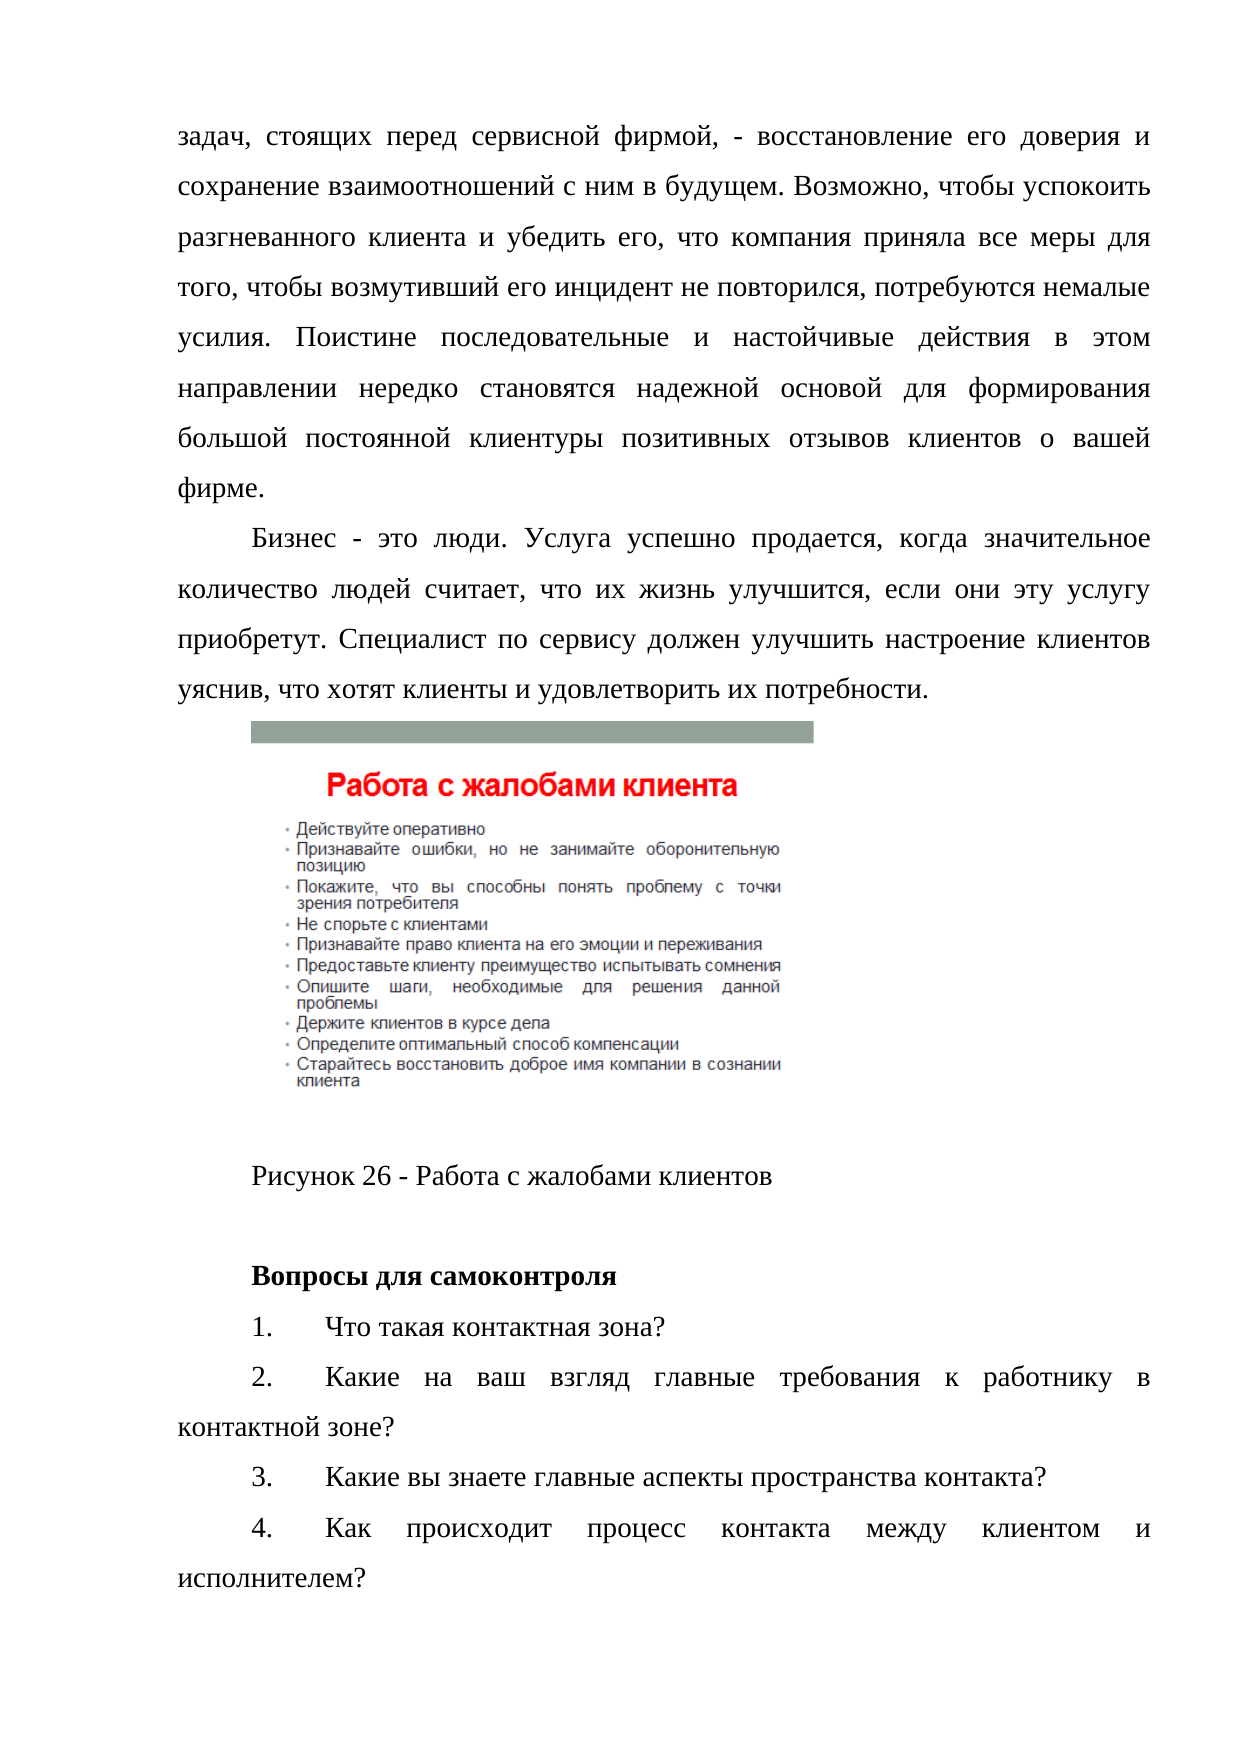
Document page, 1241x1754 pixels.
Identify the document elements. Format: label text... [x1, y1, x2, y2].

picture [251, 721, 814, 1144]
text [177, 118, 1152, 504]
text 3. Какие вы знаете главные аспекты пространства контакта? [177, 1459, 1152, 1493]
text Рисунок 26 - Работа с жалобами клиентов [177, 1158, 1152, 1191]
text Вопросы для самоконтроля [177, 1258, 1152, 1292]
text 2. Какие на ваш взгляд главные требования к работнику в контактной зоне? [177, 1359, 1152, 1443]
text Бизнес - это люди. Услуга успешно продается, когда значительное количество людей считает, что их жизнь улучшится, если они эту услугу приобретут. Специалист по сервису должен улучшить настроение клиентов уяснив, что хотят клиенты и удовлетворить их потребности. [177, 521, 1152, 705]
text 4. Как происходит процесс контакта между клиентом и исполнителем? [177, 1510, 1152, 1594]
text 1. Что такая контактная зона? [177, 1309, 1152, 1342]
